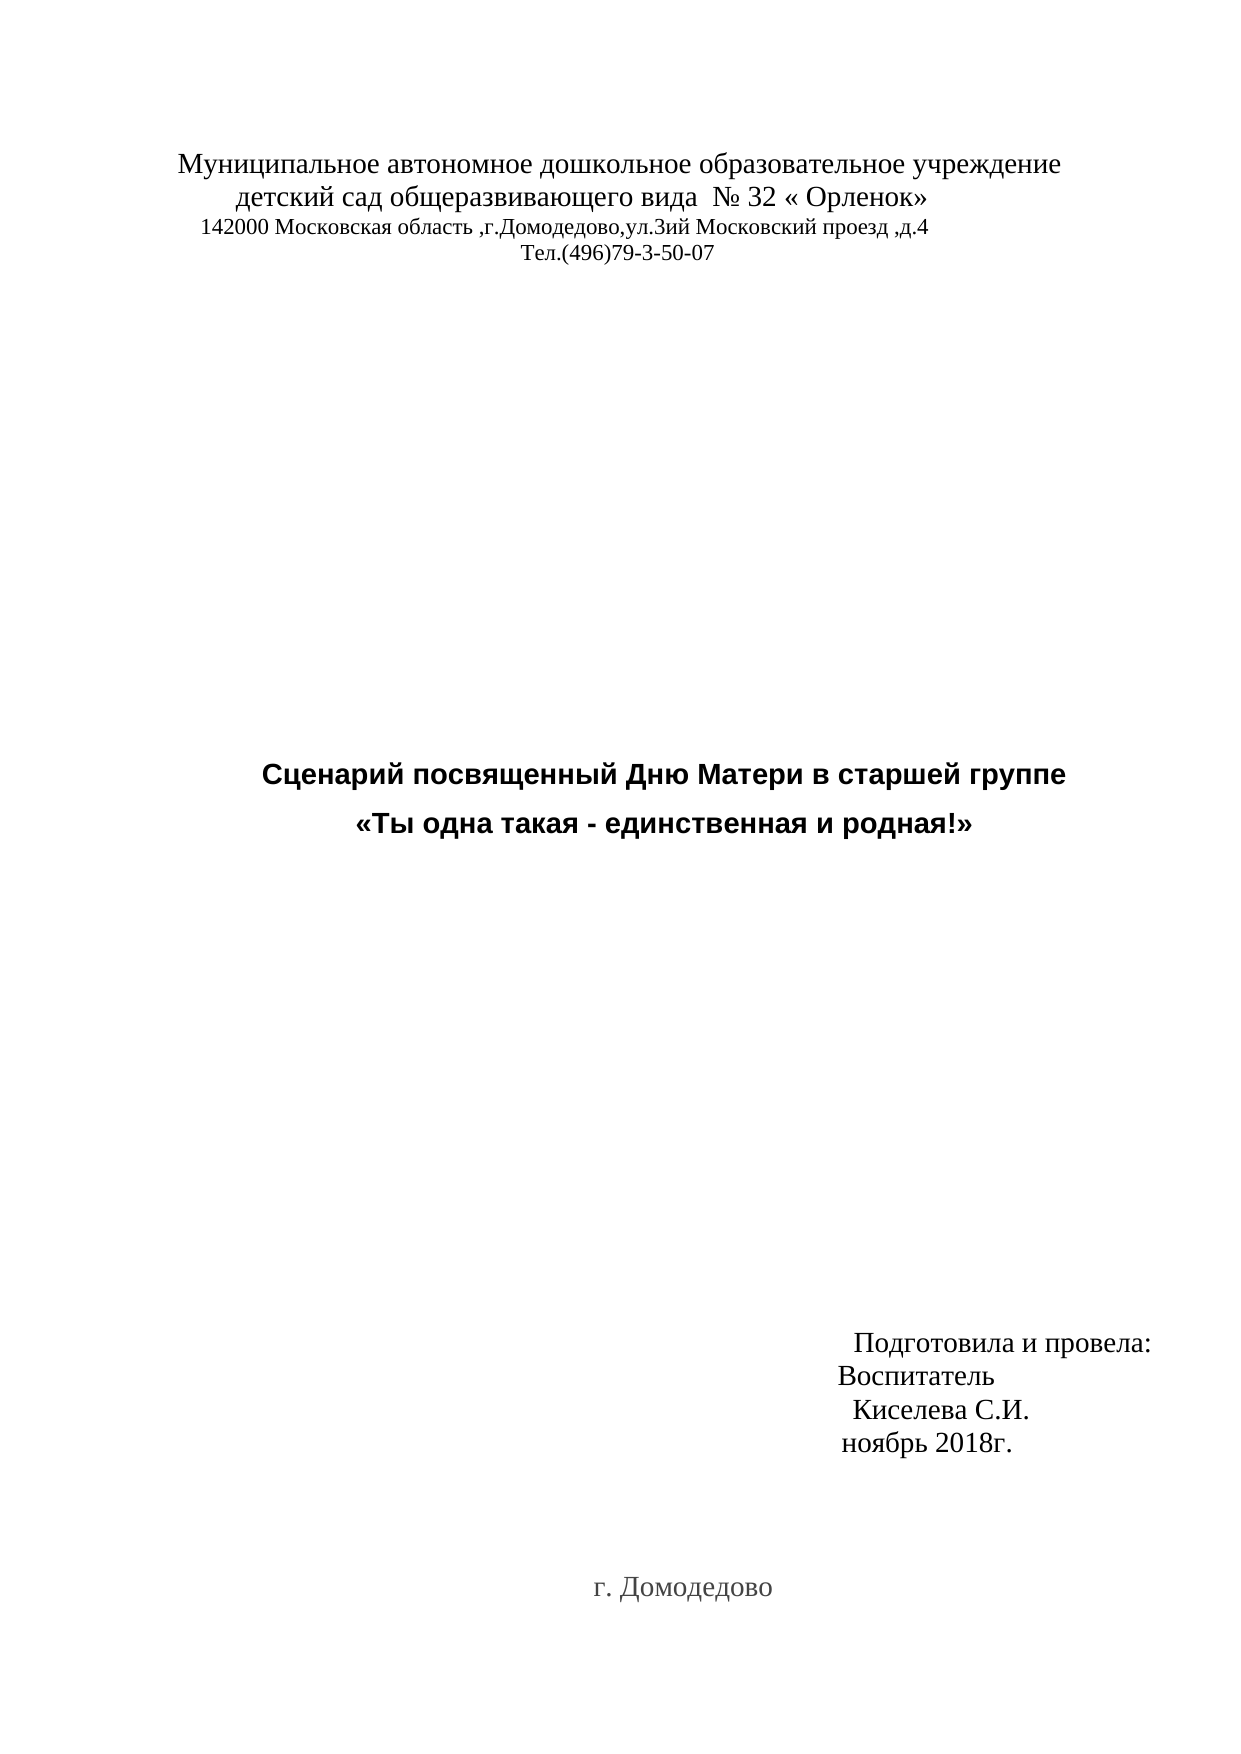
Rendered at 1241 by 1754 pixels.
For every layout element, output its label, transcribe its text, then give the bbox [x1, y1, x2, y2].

text г. Домодедово [177, 1569, 1152, 1603]
text детский сад общеразвивающего вида № 32 « Орленок» [177, 179, 1152, 213]
text Киселева С.И. [177, 1392, 1152, 1425]
text Сценарий посвященный Дню Матери в старшей группе [177, 757, 1152, 791]
text Муниципальное автономное дошкольное образовательное учреждение [177, 146, 1152, 179]
text 142000 Московская область ,г.Домодедово,ул.3ий Московский проезд ,д.4 [177, 213, 1152, 239]
text «Ты одна такая - единственная и родная!» [177, 806, 1152, 840]
text Подготовила и провела: [177, 1325, 1152, 1358]
text Воспитатель [177, 1358, 1152, 1392]
text ноябрь 2018г. [177, 1425, 1152, 1459]
text Тел.(496)79-3-50-07 [177, 239, 1152, 266]
